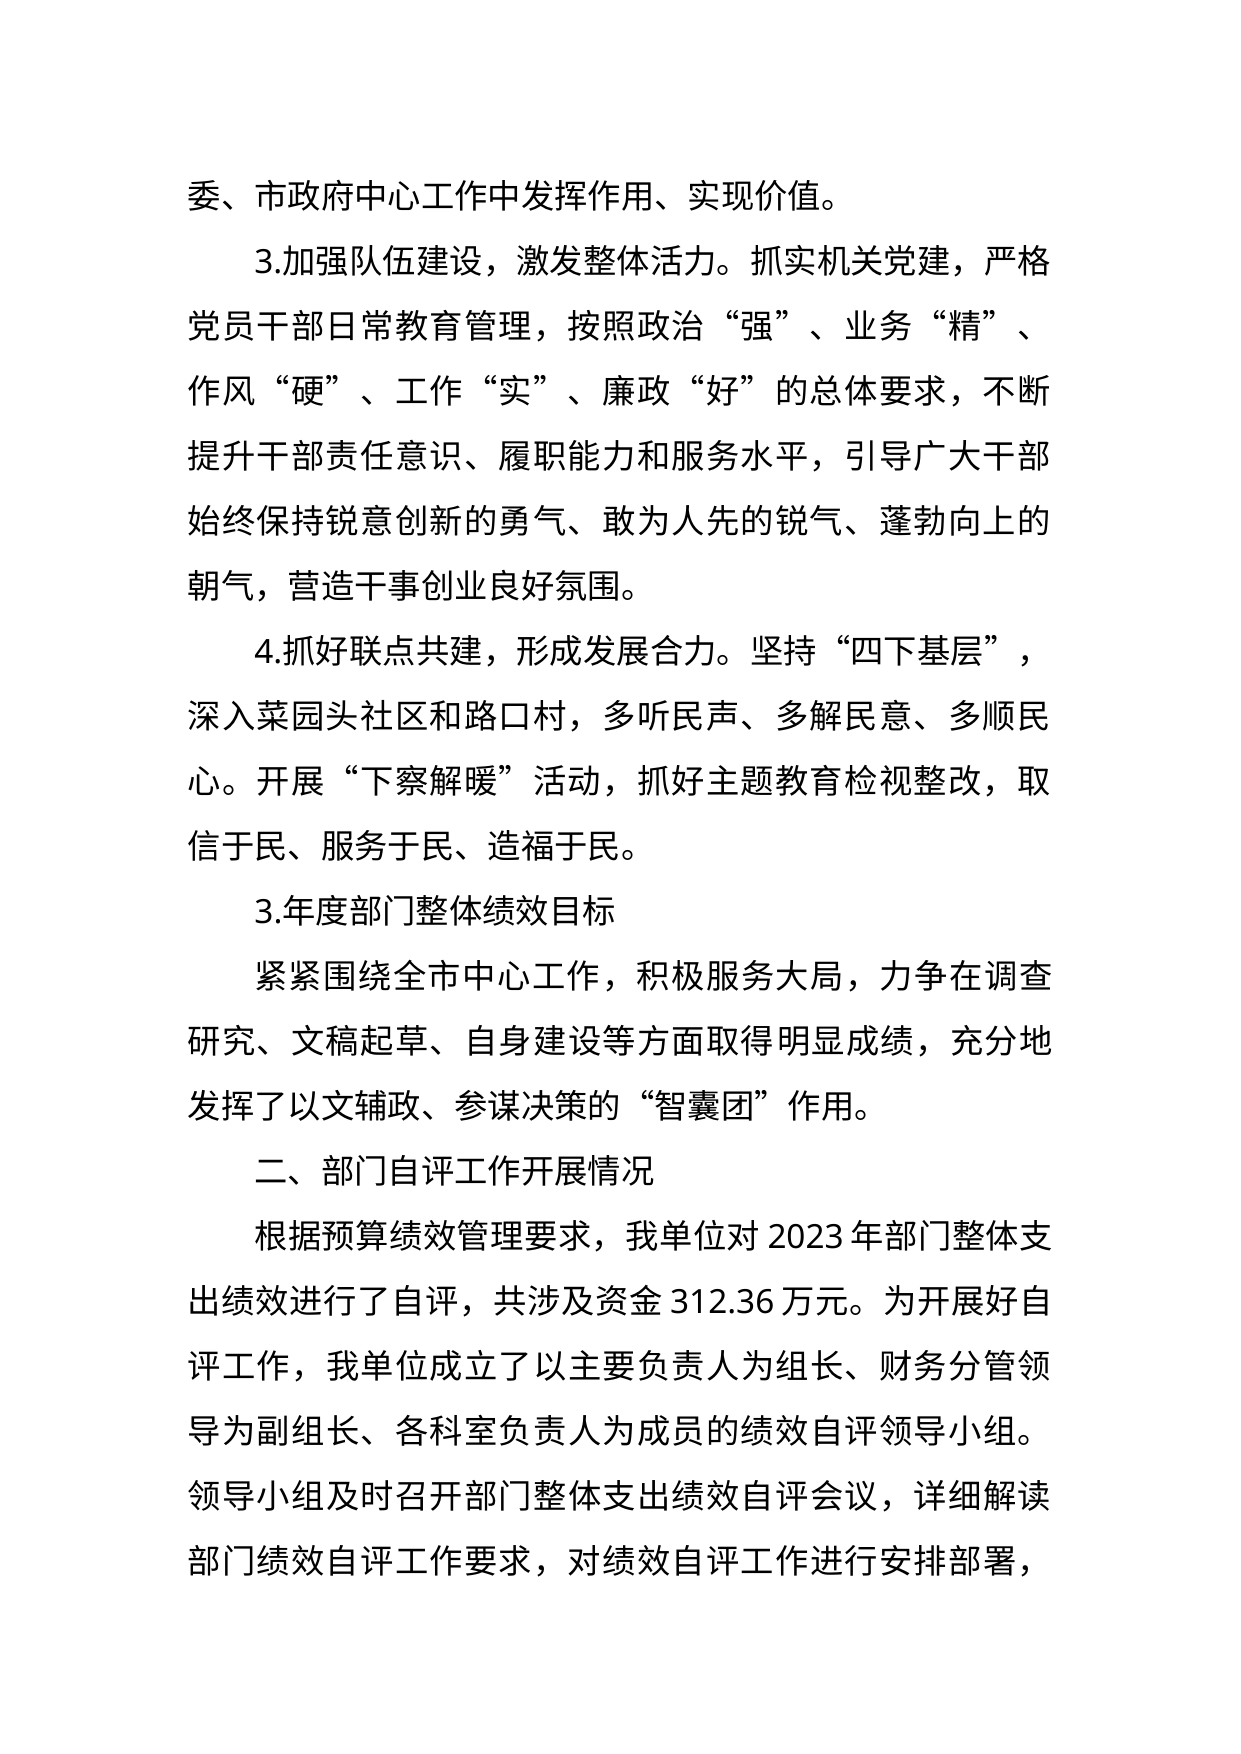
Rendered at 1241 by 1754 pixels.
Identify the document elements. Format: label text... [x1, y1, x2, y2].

text 3.年度部门整体绩效目标 [187, 877, 1053, 942]
text 紧紧围绕全市中心工作，积极服务大局，力争在调查研究、文稿起草、自身建设等方面取得明显成绩，充分地发挥了以文辅政、参谋决策的“智囊团”作用。 [187, 942, 1053, 1137]
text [187, 1202, 1053, 1592]
text 3.加强队伍建设，激发整体活力。抓实机关党建，严格党员干部日常教育管理，按照政治“强”、业务“精”、作风“硬”、工作“实”、廉政“好”的总体要求，不断提升干部责任意识、履职能力和服务水平，引导广大干部始终保持锐意创新的勇气、敢为人先的锐气、蓬勃向上的朝气，营造干事创业良好氛围。 [187, 227, 1053, 617]
text 二、部门自评工作开展情况 [187, 1137, 1053, 1202]
text 4.抓好联点共建，形成发展合力。坚持“四下基层”，深入菜园头社区和路口村，多听民声、多解民意、多顺民心。开展“下察解暖”活动，抓好主题教育检视整改，取信于民、服务于民、造福于民。 [187, 617, 1053, 877]
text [187, 162, 1053, 227]
